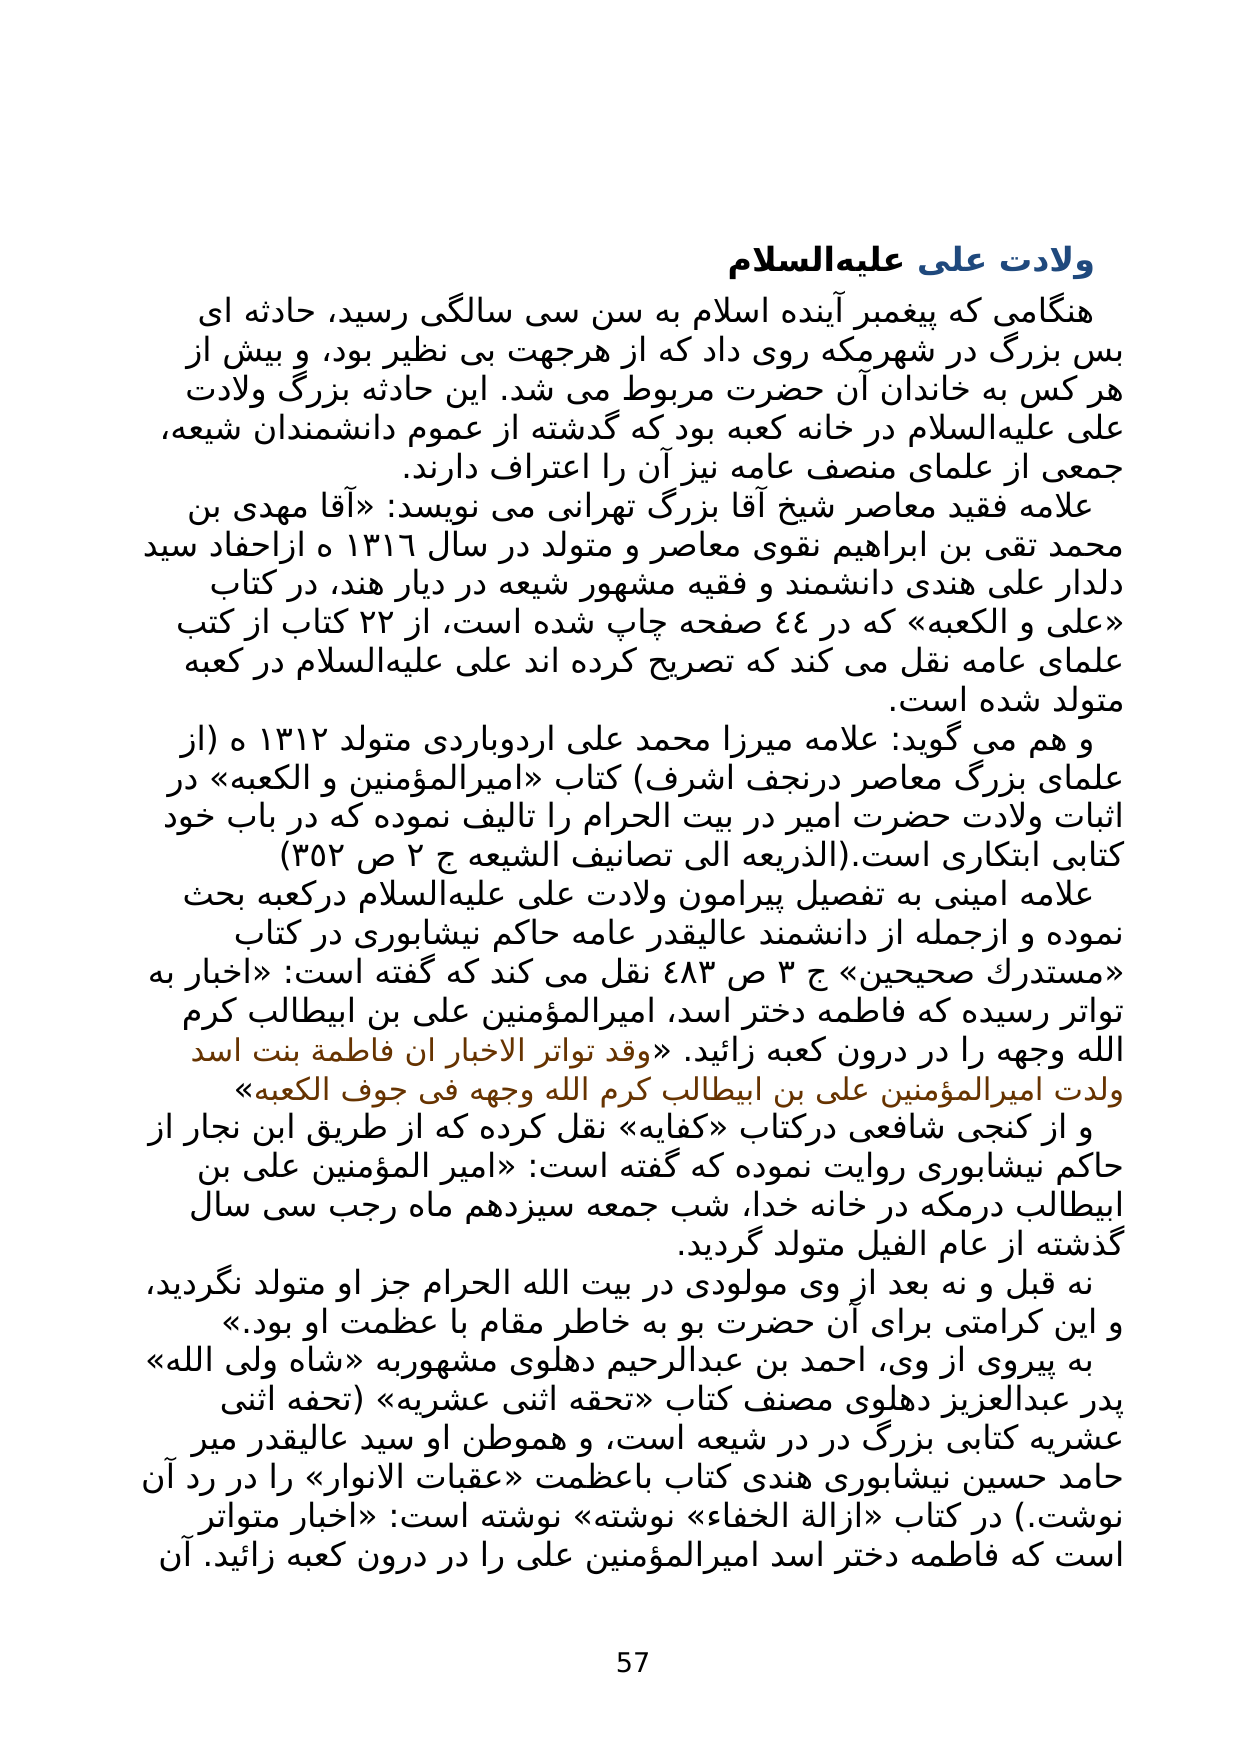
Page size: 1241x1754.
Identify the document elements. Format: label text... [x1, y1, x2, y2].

text و از كنجی شافعی دركتاب «كفايه» نقل كرده كه از طريق ابن نجار از حاكم نيشابوری روايت نموده كه گفته است: «امير المؤمنين علی بن ابيطالب درمكه در خانه خدا، شب جمعه سيزدهم ماه رجب سی سال گذشته از عام الفيل متولد گرديد. [141, 1108, 1125, 1263]
text نه قبل و نه بعد از وی مولودی در بيت الله الحرام جز او متولد نگرديد، و اين كرامتی برای آن حضرت بو به خاطر مقام با عظمت او بود.» [141, 1263, 1125, 1341]
text و هم می گويد: علامه ميرزا محمد علی اردوباردی متولد ١٣١٢ ه (از علمای بزرگ معاصر درنجف اشرف) كتاب «اميرالمؤمنين و الكعبه» در اثبات ولادت حضرت امير در بيت الحرام را تاليف نموده كه در باب خود كتابی ابتكاری است.(الذريعه الی تصانيف الشيعه ج ٢ ص ٣٥٢) [141, 719, 1125, 875]
text علامه امينی به تفصيل پيرامون ولادت علی عليه‌السلام دركعبه بحث نموده و ازجمله از دانشمند عاليقدر عامه حاكم نيشابوری در كتاب «مستدرك صحيحين» ج ٣ ص ٤٨٣ نقل می كند كه گفته است: «اخبار به تواتر رسيده كه فاطمه دختر اسد، اميرالمؤمنين علی بن ابيطالب كرم الله وجهه را در درون كعبه زائيد. «وقد تواتر الاخبار ان فاطمة بنت اسد ولدت اميرالمؤمنين علی بن ابيطالب كرم الله وجهه فی جوف الكعبه» [141, 875, 1125, 1108]
text هنگامی كه پيغمبر آينده اسلام به سن سی سالگی رسيد، حادثه ای بس بزرگ در شهرمكه روی داد كه از هرجهت بی نظير بود، و بيش از هر كس به خاندان آن حضرت مربوط می شد. اين حادثه بزرگ ولادت علی عليه‌السلام در خانه كعبه بود كه گدشته از عموم دانشمندان شيعه، جمعی از علمای منصف عامه نيز آن را اعتراف دارند. [141, 292, 1125, 486]
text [141, 1341, 1125, 1574]
subtitle ولادت علی عليه‌السلام [141, 241, 1125, 279]
text علامه فقيد معاصر شيخ آقا بزرگ تهرانی می نويسد: «آقا مهدی بن محمد تقی بن ابراهيم نقوی معاصر و متولد در سال ١٣١٦ ه ازاحفاد سيد دلدار علی هندی دانشمند و فقيه مشهور شيعه در ديار هند، در كتاب «علی و الكعبه» كه در ٤٤ صفحه چاپ شده است، از ٢٢ كتاب از كتب علمای عامه نقل می كند كه تصريح كرده اند علی عليه‌السلام در كعبه متولد شده است. [141, 486, 1125, 719]
